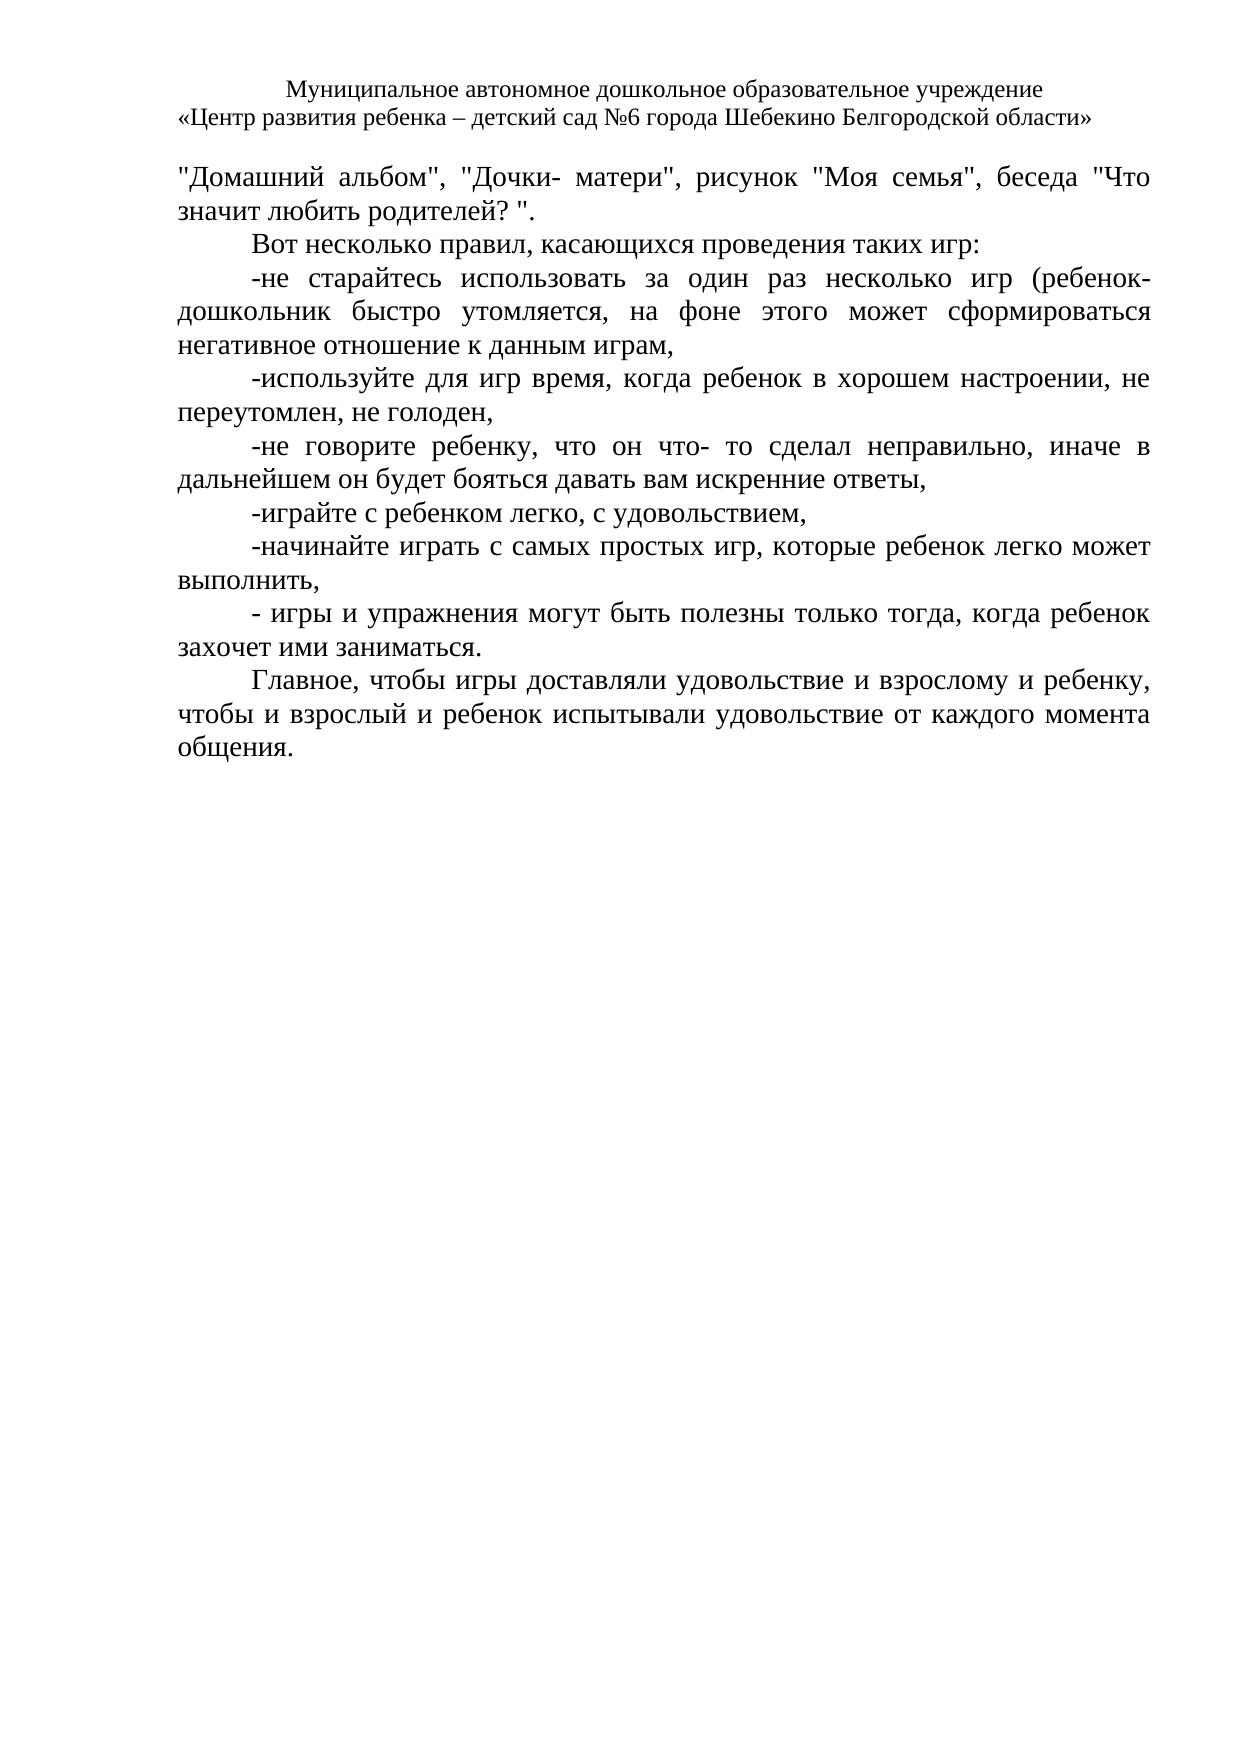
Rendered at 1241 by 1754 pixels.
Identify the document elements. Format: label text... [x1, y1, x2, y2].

text -не старайтесь использовать за один раз несколько игр (ребенок-дошкольник быстро утомляется, на фоне этого может сформироваться негативное отношение к данным играм, [177, 260, 1152, 361]
text -играйте с ребенком легко, с удовольствием, [177, 495, 1152, 528]
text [177, 159, 1152, 226]
text - игры и упражнения могут быть полезны только тогда, когда ребенок захочет ими заниматься. [177, 595, 1152, 662]
text -начинайте играть с самых простых игр, которые ребенок легко может выполнить, [177, 528, 1152, 595]
text -не говорите ребенку, что он что- то сделал неправильно, иначе в дальнейшем он будет бояться давать вам искренние ответы, [177, 428, 1152, 495]
text Вот несколько правил, касающихся проведения таких игр: [177, 226, 1152, 260]
text -используйте для игр время, когда ребенок в хорошем настроении, не переутомлен, не голоден, [177, 361, 1152, 428]
text Главное, чтобы игры доставляли удовольствие и взрослому и ребенку, чтобы и взрослый и ребенок испытывали удовольствие от каждого момента общения. [177, 662, 1152, 763]
